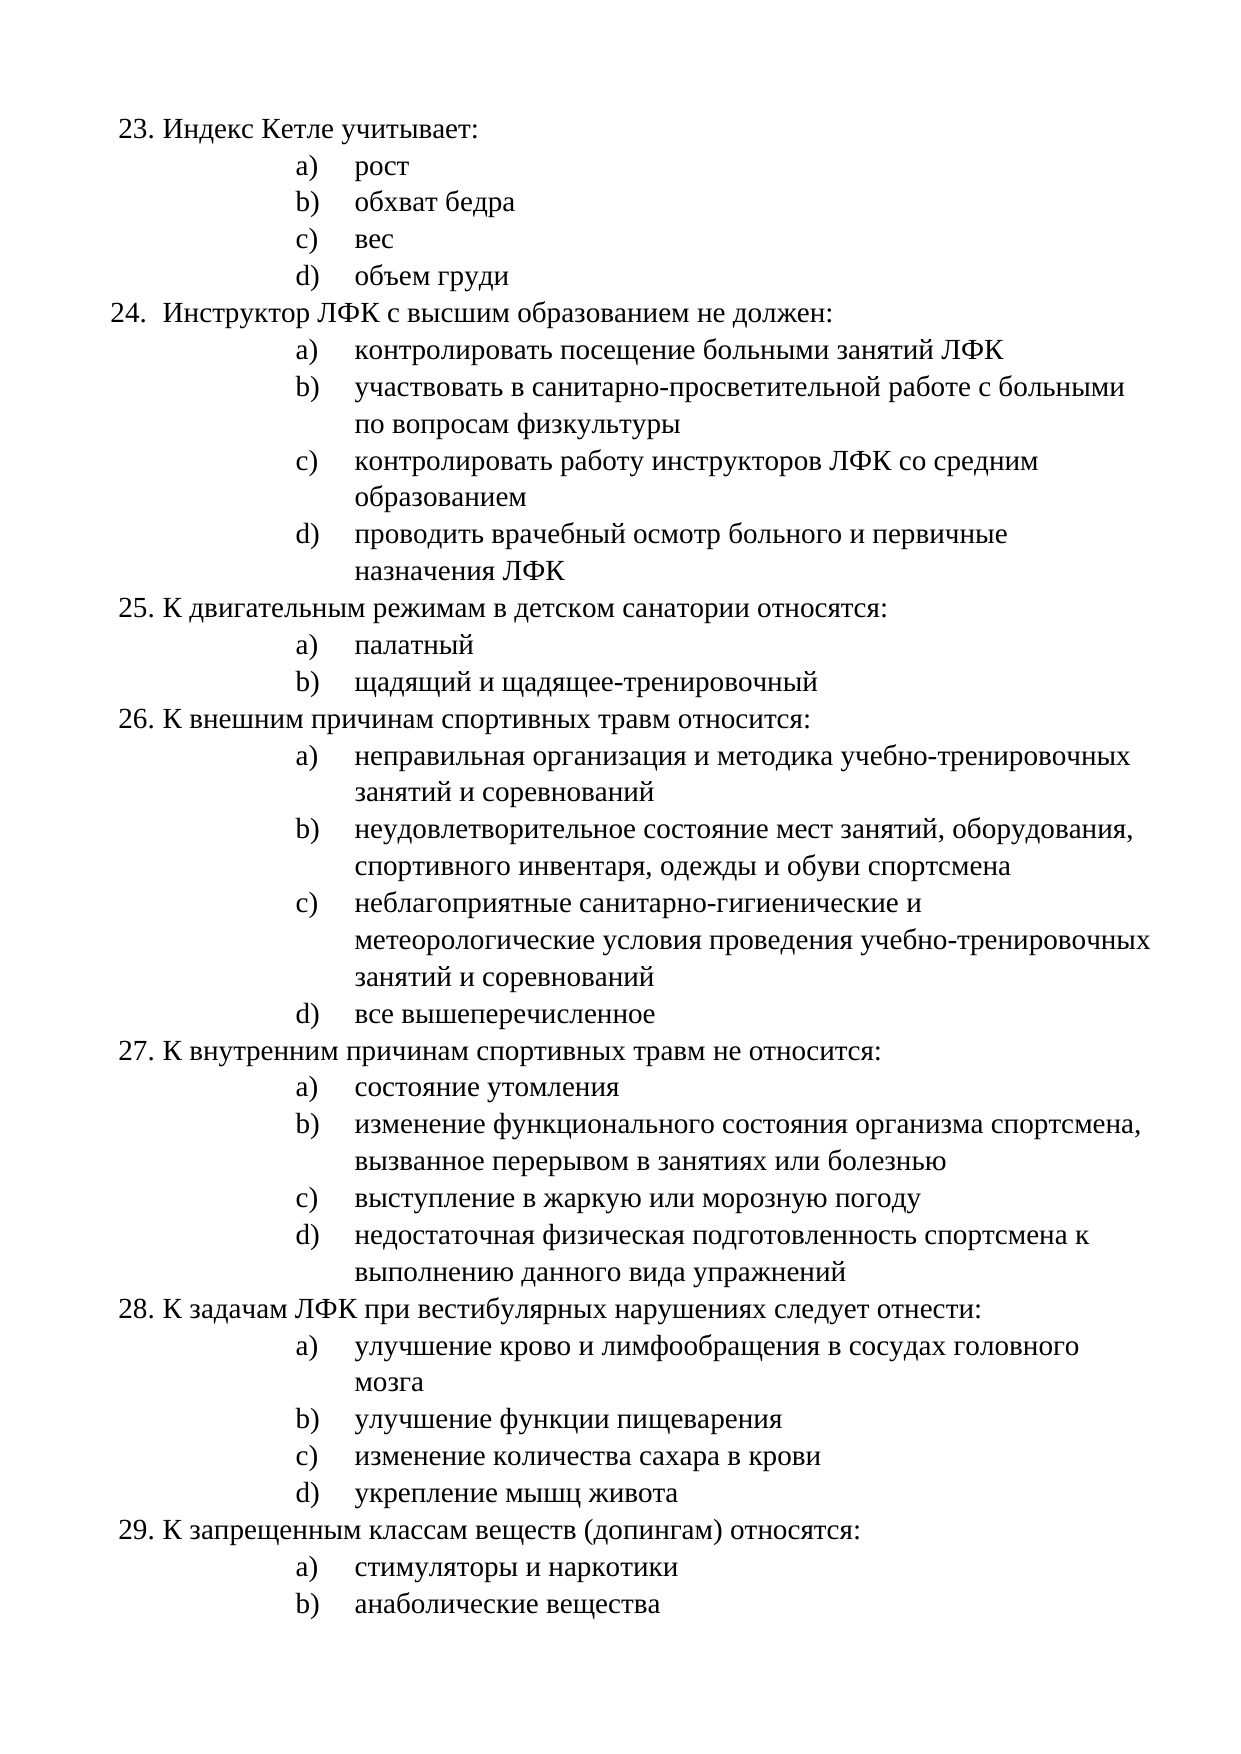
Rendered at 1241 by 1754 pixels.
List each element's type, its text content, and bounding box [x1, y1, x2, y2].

list К запрещенным классам веществ (допингам) относятся: [118, 1512, 1152, 1546]
list рост [295, 148, 1152, 181]
list изменение функционального состояния организма спортсмена, вызванное перерывом в занятиях или болезнью [295, 1106, 1152, 1177]
list К двигательным режимам в детском санатории относятся: [118, 590, 1152, 624]
list анаболические вещества [295, 1586, 1152, 1619]
list неудовлетворительное состояние мест занятий, оборудования, спортивного инвентаря, одежды и обуви спортсмена [295, 811, 1152, 882]
list неправильная организация и методика учебно-тренировочных занятий и соревнований [295, 738, 1152, 808]
list укрепление мышц живота [295, 1475, 1152, 1509]
list изменение количества сахара в крови [295, 1438, 1152, 1472]
list выступление в жаркую или морозную погоду [295, 1180, 1152, 1214]
list Индекс Кетле учитывает: [118, 111, 1152, 144]
list недостаточная физическая подготовленность спортсмена к выполнению данного вида упражнений [295, 1217, 1152, 1287]
list участвовать в санитарно-просветительной работе с больными по вопросам физкультуры [295, 369, 1152, 439]
list состояние утомления [295, 1069, 1152, 1103]
list контролировать посещение больными занятий ЛФК [295, 332, 1152, 366]
list контролировать работу инструкторов ЛФК со средним образованием [295, 443, 1152, 513]
list неблагоприятные санитарно-гигиенические и метеорологические условия проведения учебно-тренировочных занятий и соревнований [295, 885, 1152, 992]
list обхват бедра [295, 184, 1152, 218]
list улучшение крово и лимфообращения в сосудах головного мозга [295, 1328, 1152, 1398]
list К задачам ЛФК при вестибулярных нарушениях следует отнести: [118, 1291, 1152, 1324]
list проводить врачебный осмотр больного и первичные назначения ЛФК [295, 516, 1152, 587]
list Инструктор ЛФК с высшим образованием не должен: [110, 295, 1152, 329]
list улучшение функции пищеварения [295, 1401, 1152, 1435]
list вес [295, 221, 1152, 255]
list К внутренним причинам спортивных травм не относится: [118, 1033, 1152, 1066]
list стимуляторы и наркотики [295, 1549, 1152, 1582]
list К внешним причинам спортивных травм относится: [118, 701, 1152, 734]
list все вышеперечисленное [295, 996, 1152, 1029]
list объем груди [295, 258, 1152, 292]
list щадящий и щадящее-тренировочный [295, 664, 1152, 697]
list палатный [295, 627, 1152, 661]
